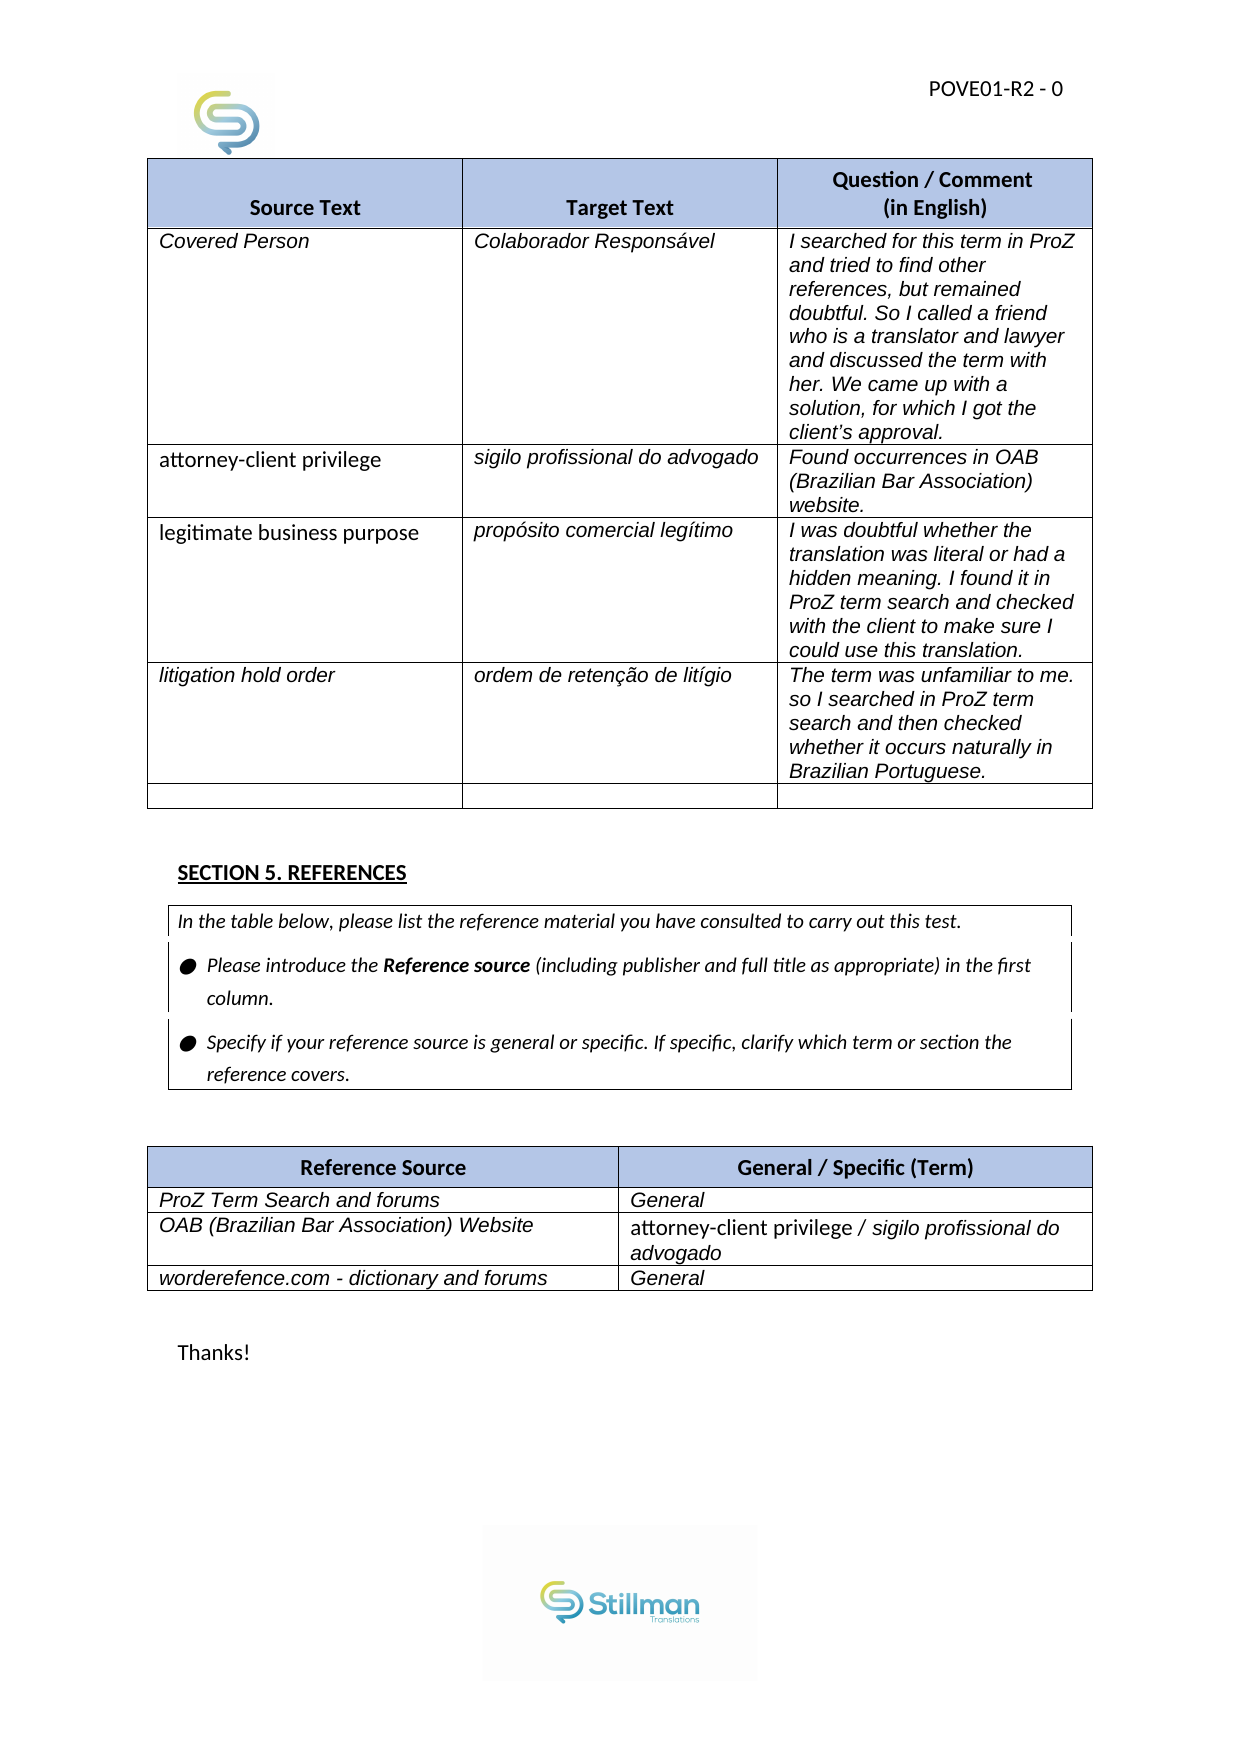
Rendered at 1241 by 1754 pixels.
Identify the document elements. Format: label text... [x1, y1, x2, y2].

table_cell General [619, 1188, 1092, 1212]
picture [482, 1525, 758, 1681]
table_cell legitimate business purpose [148, 518, 462, 662]
table_cell I searched for this term in ProZ and tried to find other references, but remained doubtful. So I called a friend who is a translator and lawyer and discussed the term with her. We came up with a solution, for which I got the client’s approval. [778, 229, 1092, 444]
table_cell litigation hold order [148, 663, 462, 783]
table_cell ProZ Term Search and forums [148, 1188, 618, 1212]
table_cell propósito comercial legítimo [463, 518, 777, 662]
table_cell ordem de retenção de litígio [463, 663, 777, 783]
list Specify if your reference source is general or specific. If specific, clarify which term or section the reference covers. [168, 1018, 1071, 1089]
table_cell The term was unfamiliar to me. so I searched in ProZ term search and then checked whether it occurs naturally in Brazilian Portuguese. [778, 663, 1092, 783]
table_cell Colaborador Responsável [463, 229, 777, 444]
picture [177, 73, 276, 158]
table_header General / Specific (Term) [619, 1147, 1092, 1187]
table_cell Covered Person [148, 229, 462, 444]
table_cell [778, 784, 1092, 808]
list Please introduce the Reference source (including publisher and full title as appropriate) in the first column. [169, 942, 1071, 1012]
table_cell [148, 784, 462, 808]
table_header Question / Comment (in English) [778, 159, 1092, 227]
table_cell General [619, 1266, 1092, 1290]
table_cell attorney-client privilege / sigilo profissional do advogado [619, 1213, 1092, 1265]
table_header Reference Source [148, 1147, 618, 1187]
table_header Target Text [463, 159, 777, 227]
text Thanks! [177, 1338, 1063, 1366]
table_cell [463, 784, 777, 808]
table_cell OAB (Brazilian Bar Association) Website [148, 1213, 618, 1265]
table_cell sigilo profissional do advogado [463, 445, 777, 517]
table_cell I was doubtful whether the translation was literal or had a hidden meaning. I found it in ProZ term search and checked with the client to make sure I could use this translation. [778, 518, 1092, 662]
table_cell worderefence.com - dictionary and forums [148, 1266, 618, 1290]
text In the table below, please list the reference material you have consulted to carry out this test. [169, 906, 1071, 936]
text SECTION 5. REFERENCES [177, 858, 1063, 886]
table_cell attorney-client privilege [148, 445, 462, 517]
table_header Source Text [148, 159, 462, 227]
table_cell Found occurrences in OAB (Brazilian Bar Association) website. [778, 445, 1092, 517]
